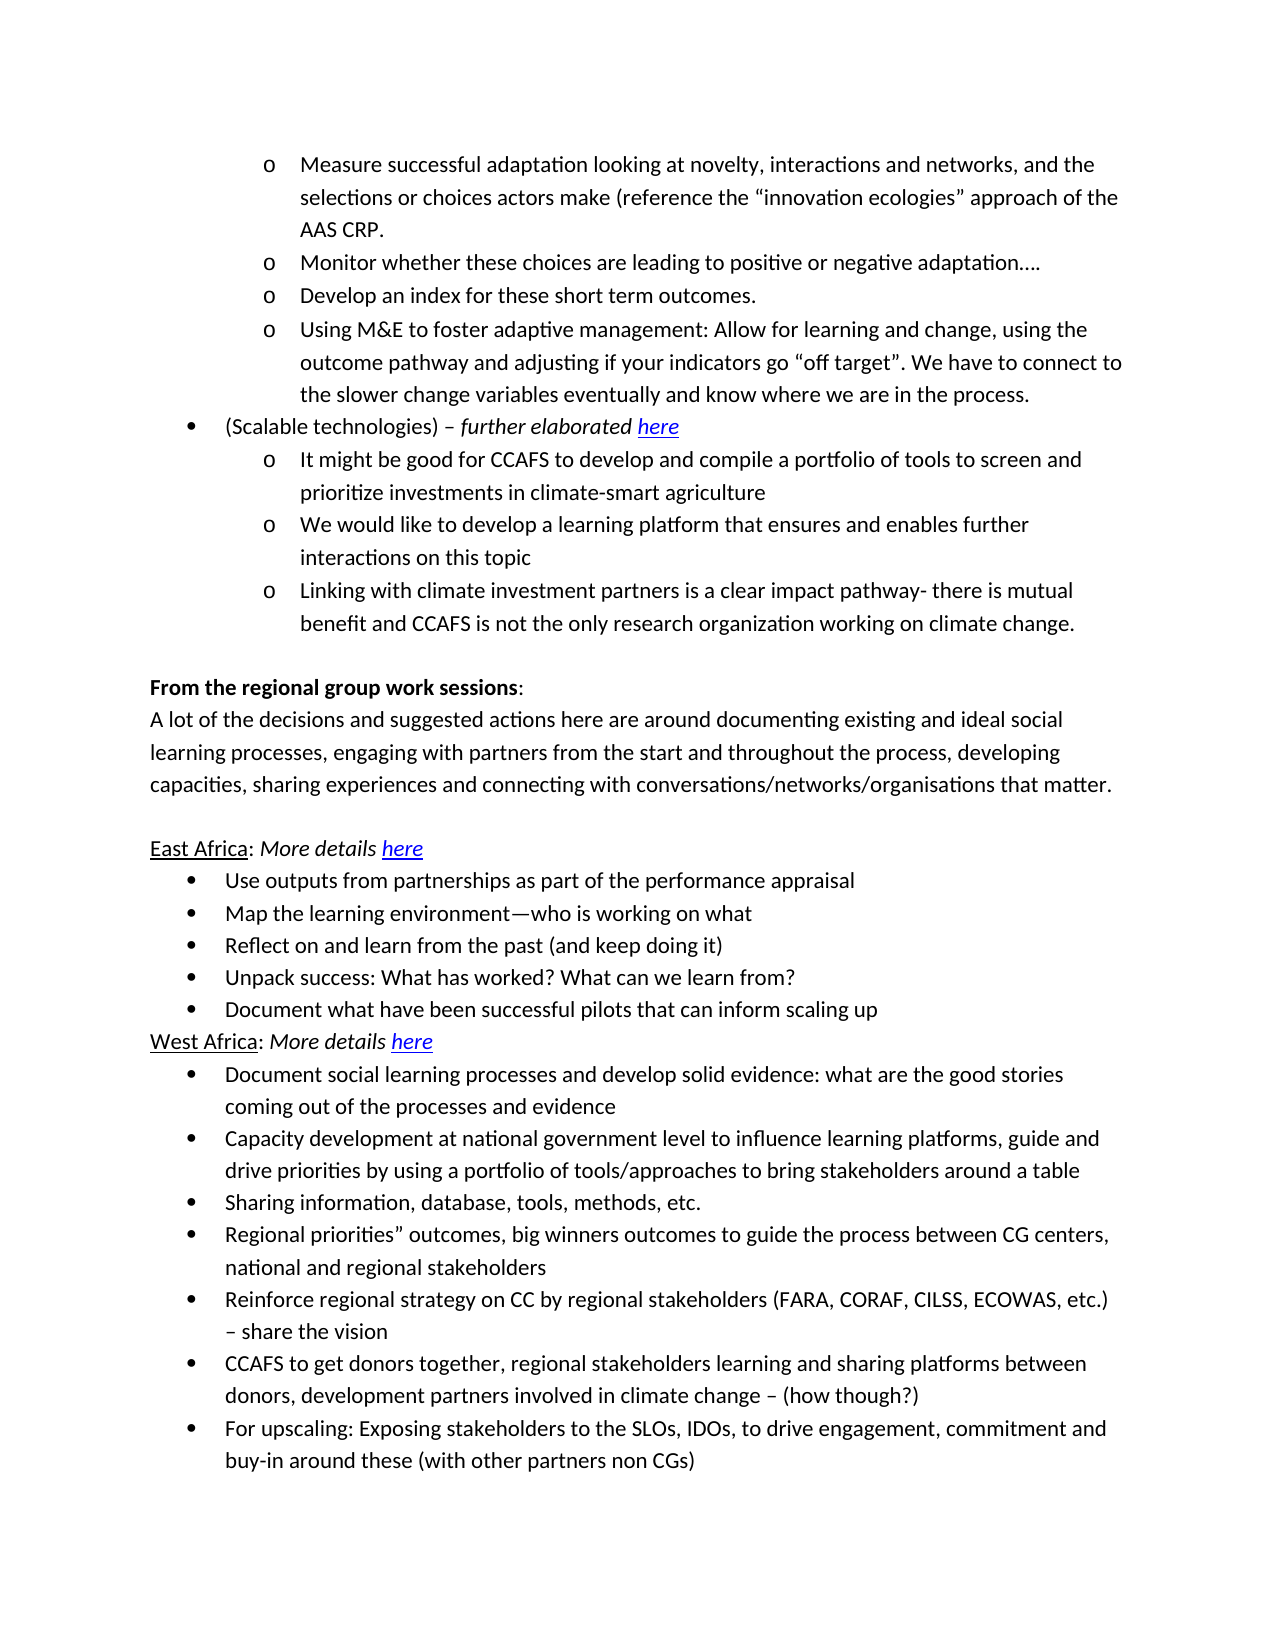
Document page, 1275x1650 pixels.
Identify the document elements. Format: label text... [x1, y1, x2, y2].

text From the regional group work sessions: [150, 673, 1125, 701]
list Linking with climate investment partners is a clear impact pathway- there is mutual benefit and CCAFS is not the only research organization working on climate change. [262, 576, 1125, 637]
list Reinforce regional strategy on CC by regional stakeholders (FARA, CORAF, CILSS, ECOWAS, etc.) – share the vision [187, 1285, 1125, 1345]
list Use outputs from partnerships as part of the performance appraisal [187, 867, 1125, 894]
list CCAFS to get donors together, regional stakeholders learning and sharing platforms between donors, development partners involved in climate change – (how though?) [187, 1349, 1125, 1409]
list For upscaling: Exposing stakeholders to the SLOs, IDOs, to drive engagement, commitment and buy-in around these (with other partners non CGs) [187, 1414, 1125, 1474]
list Sharing information, database, tools, methods, etc. [187, 1188, 1125, 1216]
list Measure successful adaptation looking at novelty, interactions and networks, and the selections or choices actors make (reference the “innovation ecologies” approach of the AAS CRP. [262, 150, 1125, 243]
list Unpack success: What has worked? What can we learn from? [187, 963, 1125, 991]
list Monitor whether these choices are leading to positive or negative adaptation…. [262, 248, 1125, 277]
list (Scalable technologies) – further elaborated here [187, 412, 1125, 441]
text East Africa: More details here [150, 834, 1125, 862]
list Document what have been successful pilots that can inform scaling up [187, 995, 1125, 1023]
list It might be good for CCAFS to develop and compile a portfolio of tools to screen and prioritize investments in climate-smart agriculture [262, 445, 1125, 506]
list Using M&E to foster adaptive management: Allow for learning and change, using the outcome pathway and adjusting if your indicators go “off target”. We have to connect to the slower change variables eventually and know where we are in the process. [262, 315, 1125, 408]
list Regional priorities” outcomes, big winners outcomes to guide the process between CG centers, national and regional stakeholders [187, 1221, 1125, 1281]
text A lot of the decisions and suggested actions here are around documenting existing and ideal social learning processes, engaging with partners from the start and throughout the process, developing capacities, sharing experiences and connecting with conversations/networks/organisations that matter. [150, 706, 1125, 798]
list Reflect on and learn from the past (and keep doing it) [187, 931, 1125, 959]
list Map the learning environment—who is working on what [187, 899, 1125, 927]
text West Africa: More details here [150, 1027, 1125, 1056]
list Capacity development at national government level to influence learning platforms, guide and drive priorities by using a portfolio of tools/approaches to bring stakeholders around a table [187, 1124, 1125, 1184]
list We would like to develop a learning platform that ensures and enables further interactions on this topic [262, 510, 1125, 572]
list Develop an index for these short term outcomes. [262, 281, 1125, 310]
list Document social learning processes and develop solid evidence: what are the good stories coming out of the processes and evidence [187, 1060, 1125, 1120]
